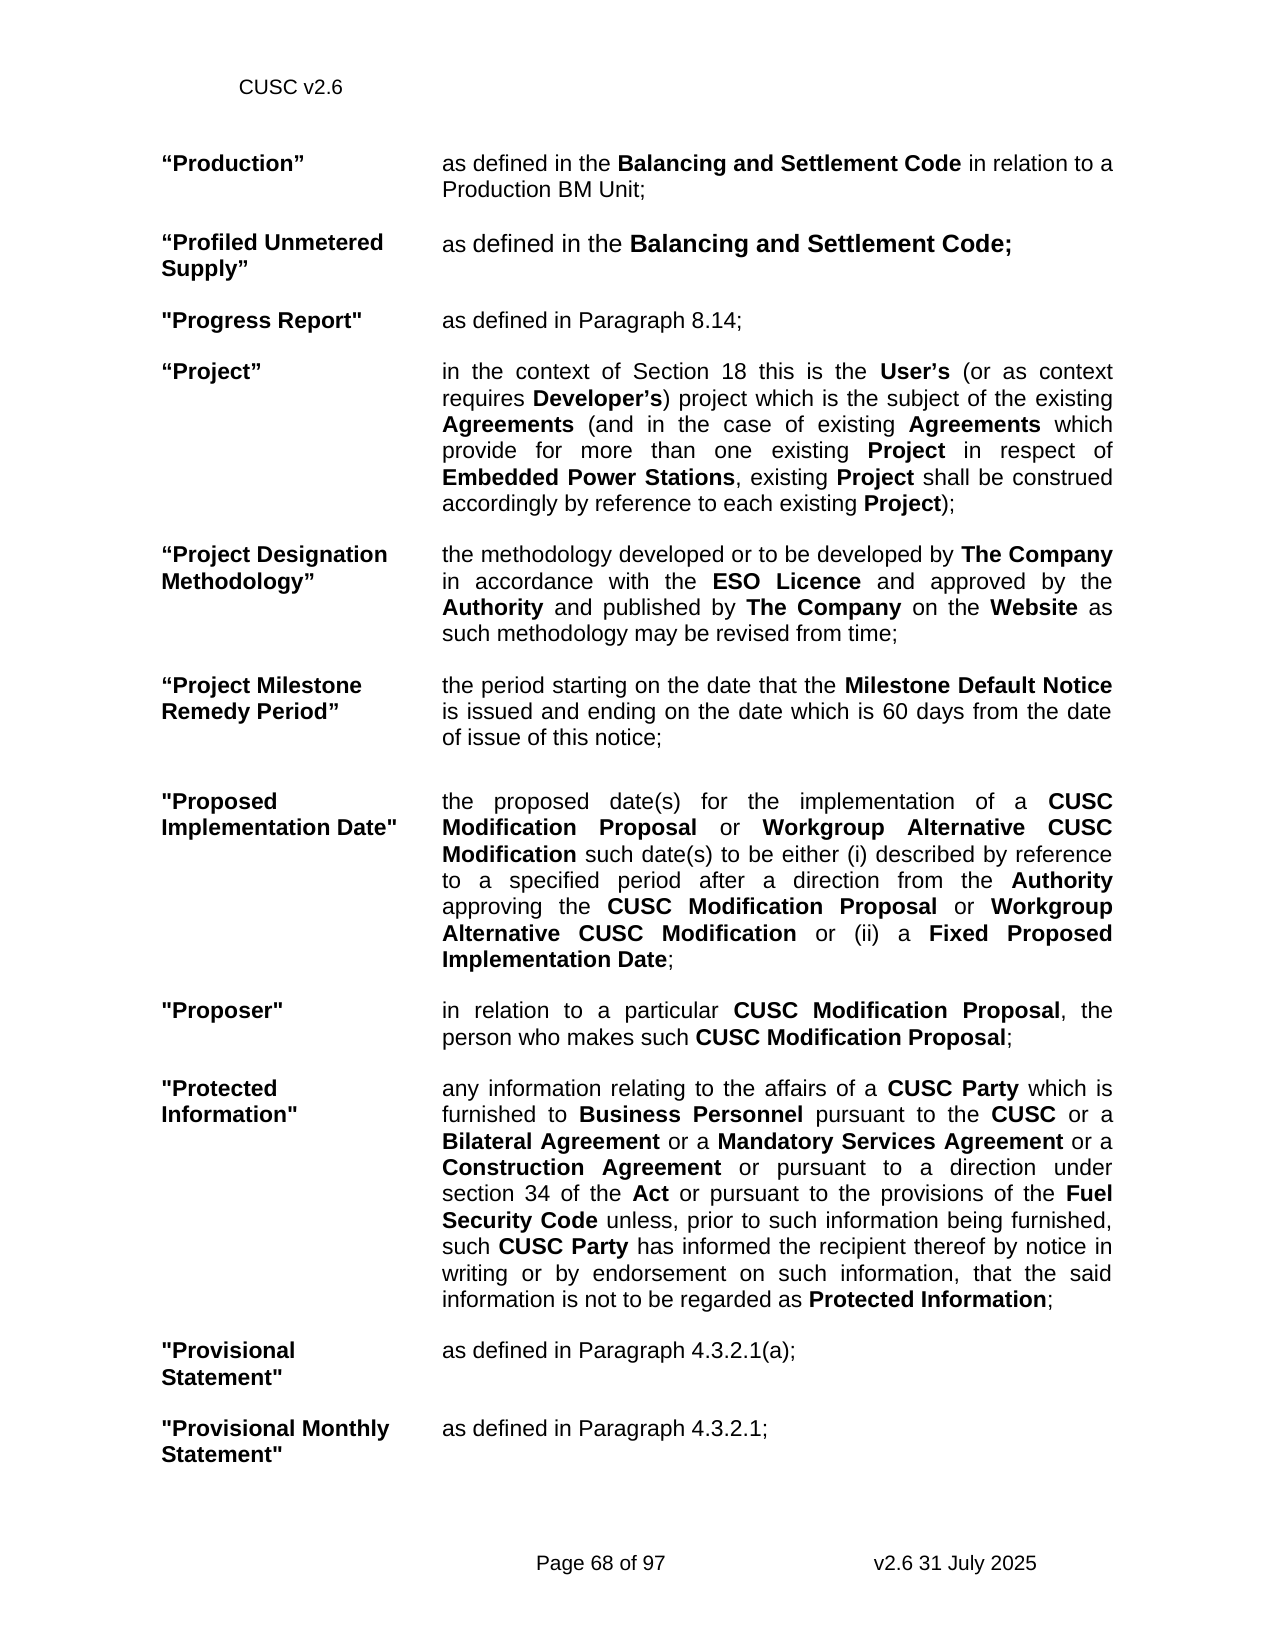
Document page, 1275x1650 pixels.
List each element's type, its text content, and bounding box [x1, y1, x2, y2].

table_cell the methodology developed or to be developed by The Company in accordance with the ESO Licence and approved by the Authority and published by The Company on the Website as such methodology may be revised from time; [431, 541, 1124, 672]
table_cell as defined in Paragraph 8.14; [431, 307, 1124, 358]
table_cell "Provisional Monthly Statement" [150, 1415, 431, 1493]
table_cell as defined in the Balancing and Settlement Code; [431, 229, 1124, 307]
table_cell "Proposer" [150, 997, 431, 1075]
table_cell as defined in Paragraph 4.3.2.1; [431, 1415, 1124, 1493]
table_cell as defined in Paragraph 4.3.2.1(a); [431, 1337, 1124, 1415]
table_cell in the context of Section 18 this is the User’s (or as context requires Developer’s) project which is the subject of the existing Agreements (and in the case of existing Agreements which provide for more than one existing Project in respect of Embedded Power Stations, existing Project shall be construed accordingly by reference to each existing Project); [431, 358, 1124, 541]
table_cell as defined in the Balancing and Settlement Code in relation to a Production BM Unit; [431, 150, 1124, 229]
table_cell “Production” [150, 150, 431, 229]
table_cell any information relating to the affairs of a CUSC Party which is furnished to Business Personnel pursuant to the CUSC or a Bilateral Agreement or a Mandatory Services Agreement or a Construction Agreement or pursuant to a direction under section 34 of the Act or pursuant to the provisions of the Fuel Security Code unless, prior to such information being furnished, such CUSC Party has informed the recipient thereof by notice in writing or by endorsement on such information, that the said information is not to be regarded as Protected Information; [431, 1075, 1124, 1337]
table_cell in relation to a particular CUSC Modification Proposal, the person who makes such CUSC Modification Proposal; [431, 997, 1124, 1075]
table_cell “Project” [150, 358, 431, 541]
table_cell "Proposed Implementation Date" [150, 788, 431, 997]
table_cell the period starting on the date that the Milestone Default Notice is issued and ending on the date which is 60 days from the date of issue of this notice; [431, 672, 1124, 788]
table_cell “Project Milestone Remedy Period” [150, 672, 431, 788]
table_cell "Provisional Statement" [150, 1337, 431, 1415]
table_cell "Protected Information" [150, 1075, 431, 1337]
table_cell “Profiled Unmetered Supply” [150, 229, 431, 307]
table_cell “Project Designation Methodology” [150, 541, 431, 672]
table_cell the proposed date(s) for the implementation of a CUSC Modification Proposal or Workgroup Alternative CUSC Modification such date(s) to be either (i) described by reference to a specified period after a direction from the Authority approving the CUSC Modification Proposal or Workgroup Alternative CUSC Modification or (ii) a Fixed Proposed Implementation Date; [431, 788, 1124, 997]
table_cell "Progress Report" [150, 307, 431, 358]
